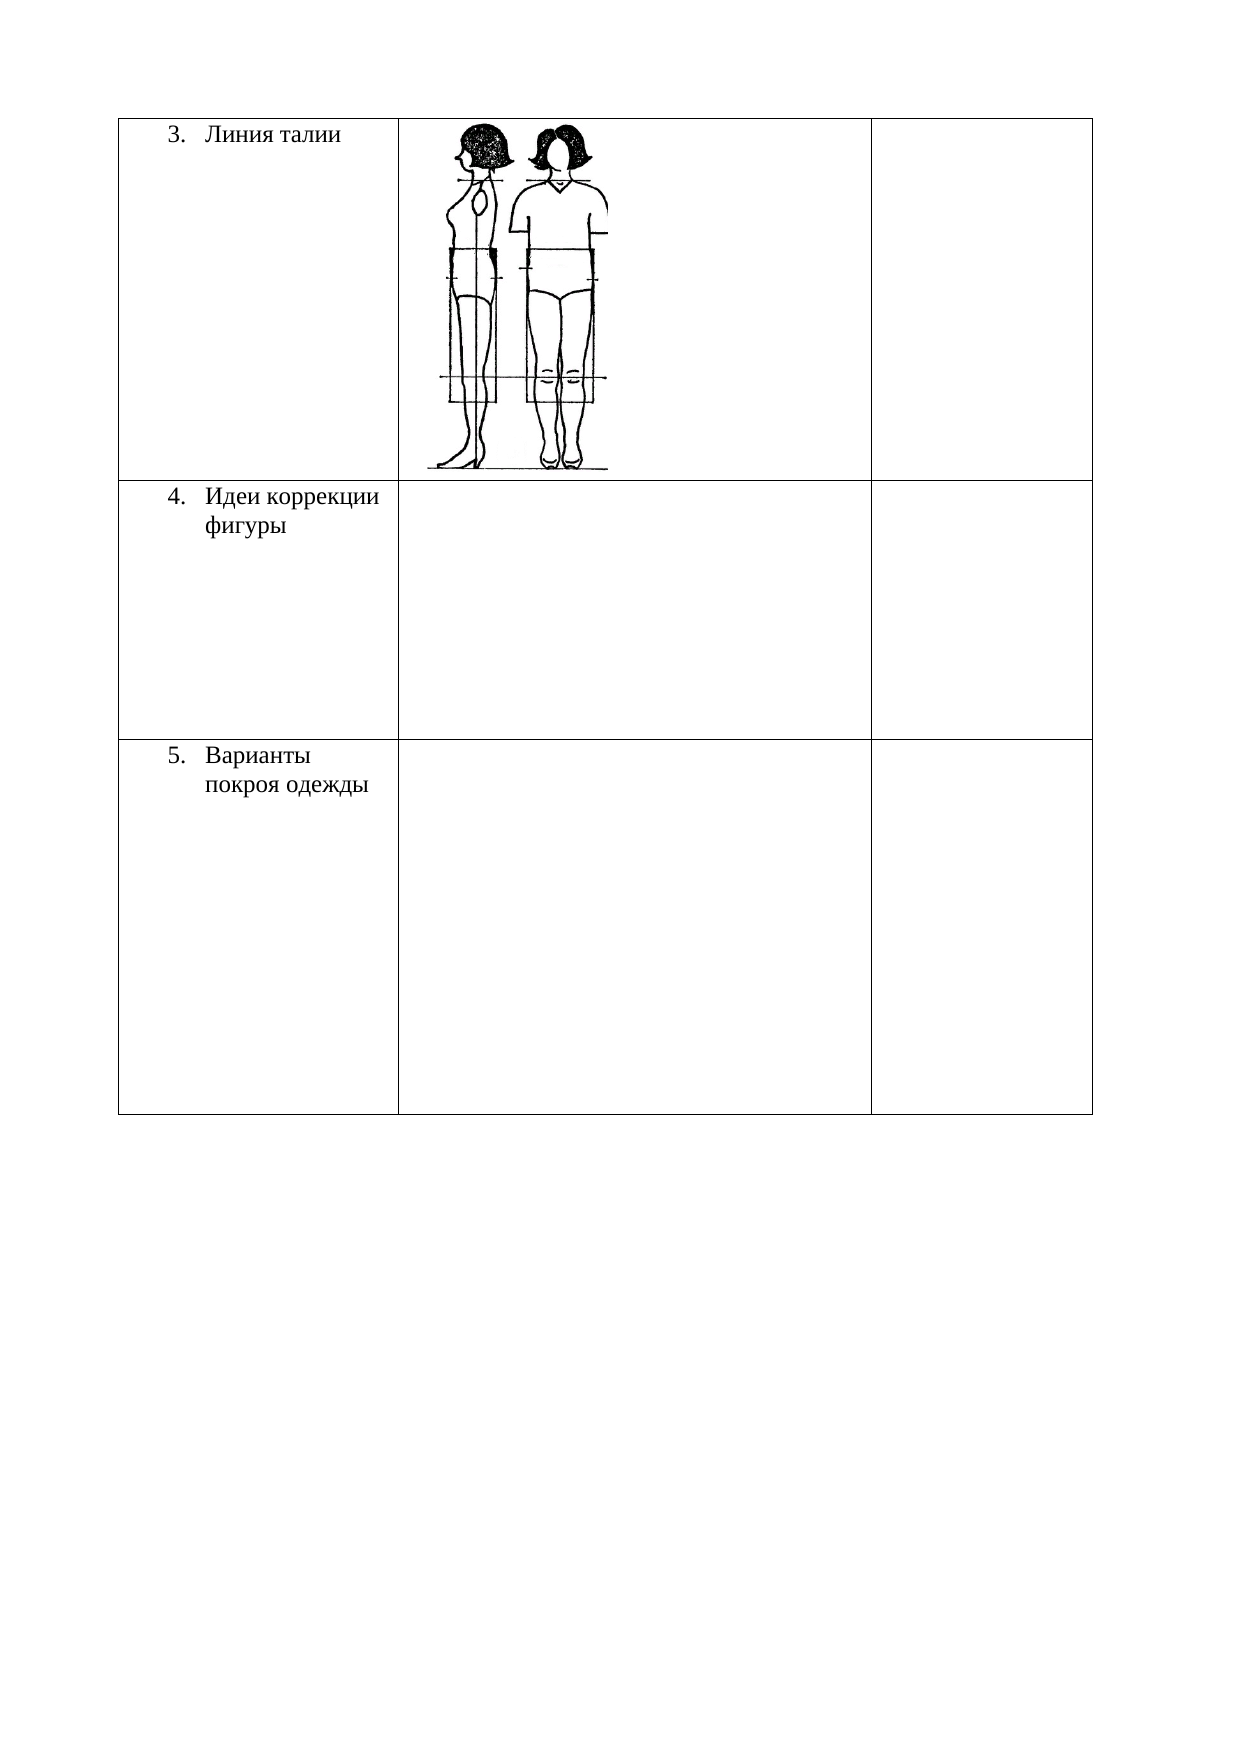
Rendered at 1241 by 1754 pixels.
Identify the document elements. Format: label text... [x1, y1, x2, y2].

table_cell [399, 119, 871, 480]
table_cell Идеи коррекции фигуры [119, 481, 398, 739]
table_cell Линия талии [119, 119, 398, 480]
picture [426, 119, 608, 479]
table_cell Варианты покроя одежды [119, 740, 398, 1114]
table_cell [399, 481, 871, 739]
table_cell [872, 740, 1092, 1114]
table_cell [872, 119, 1092, 480]
table_cell [872, 481, 1092, 739]
table_cell [399, 740, 871, 1114]
